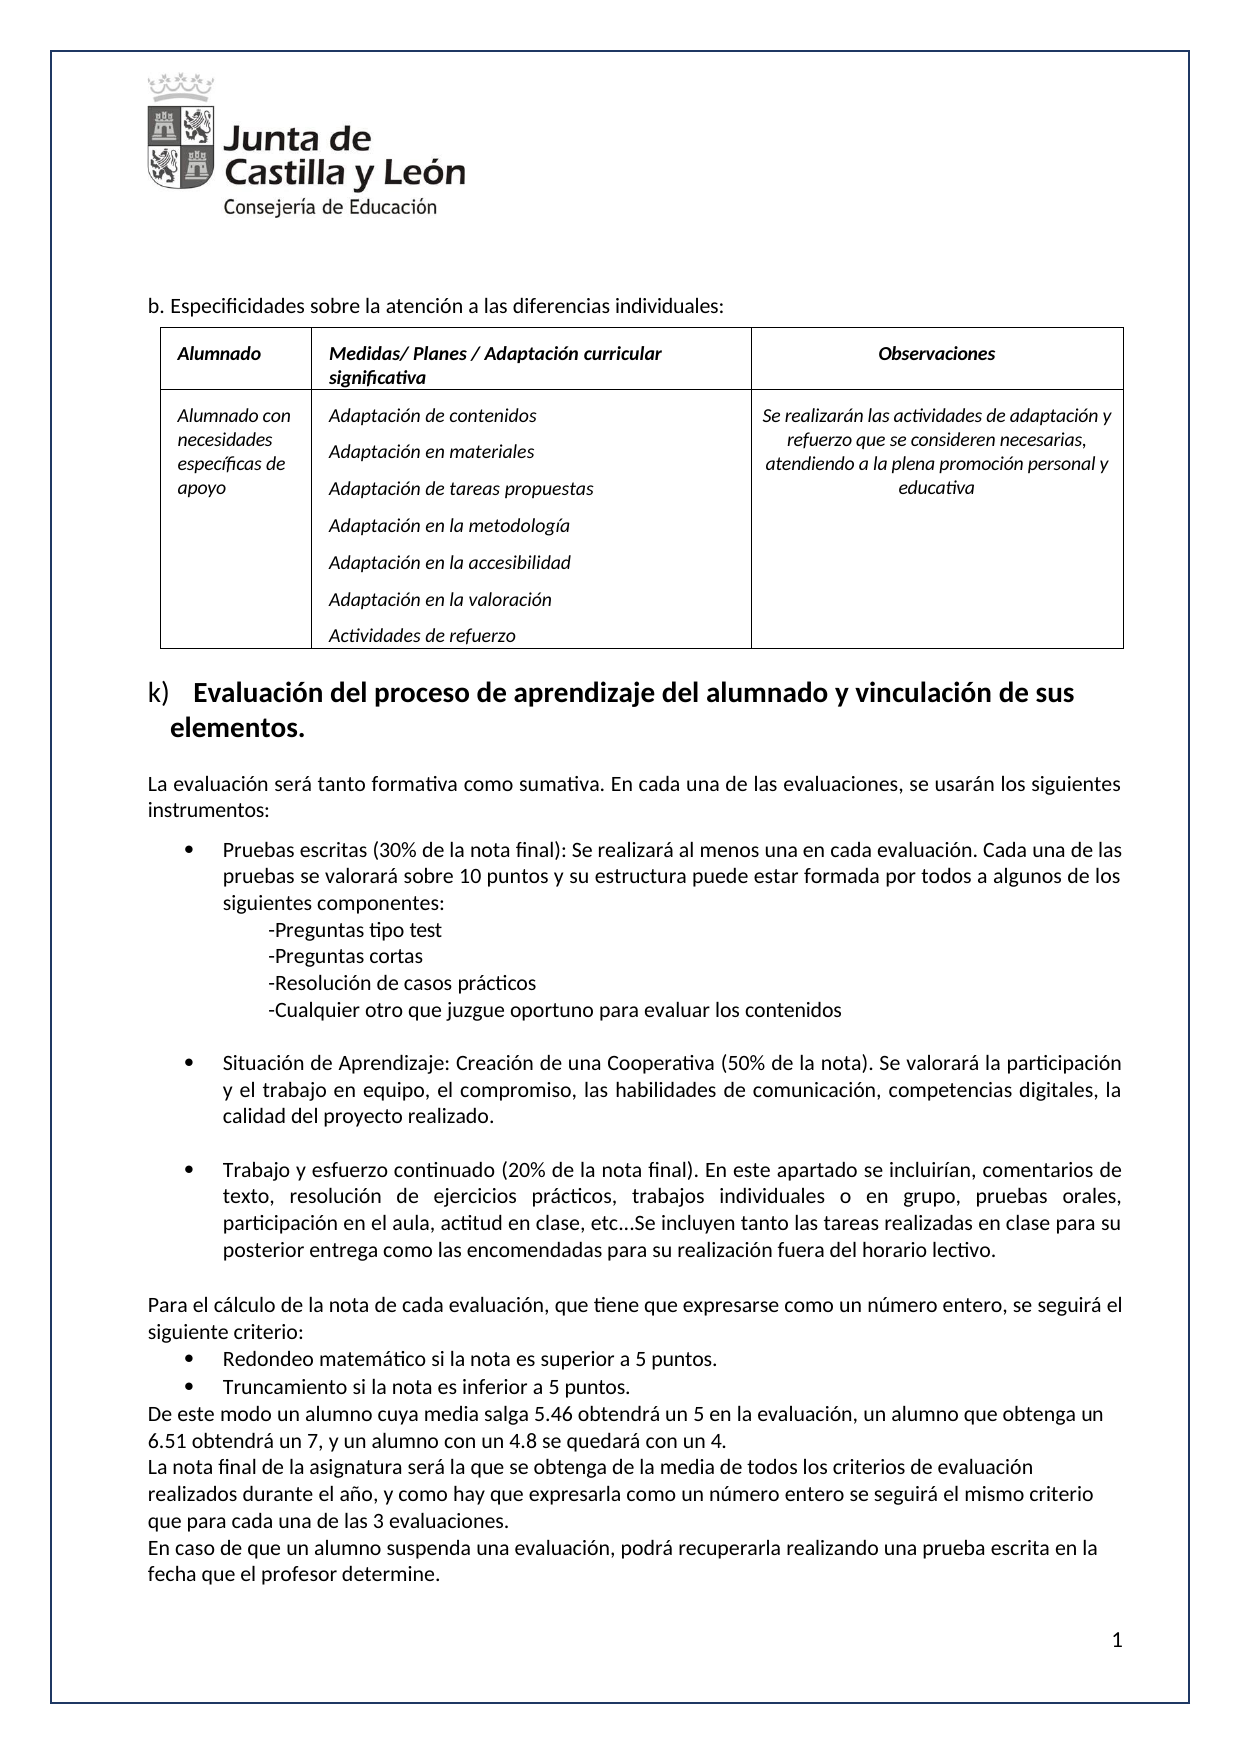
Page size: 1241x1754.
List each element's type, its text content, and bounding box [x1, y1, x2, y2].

text La evaluación será tanto formativa como sumativa. En cada una de las evaluaciones, se usarán los siguientes instrumentos: [148, 770, 1122, 823]
table_cell Alumnado con necesidades específicas de apoyo [161, 390, 311, 648]
table_header Alumnado [161, 328, 311, 389]
text -Preguntas cortas [268, 942, 1152, 969]
list Situación de Aprendizaje: Creación de una Cooperativa (50% de la nota). Se valorará la participación y el trabajo en equipo, el compromiso, las habilidades de comunicación, competencias digitales, la calidad del proyecto realizado. [185, 1049, 1123, 1129]
table_cell Se realizarán las actividades de adaptación y refuerzo que se consideren necesarias, atendiendo a la plena promoción personal y educativa [752, 390, 1123, 648]
text -Resolución de casos prácticos [268, 969, 1152, 996]
text -Cualquier otro que juzgue oportuno para evaluar los contenidos [268, 996, 1152, 1022]
text La nota final de la asignatura será la que se obtenga de la media de todos los criterios de evaluación realizados durante el año, y como hay que expresarla como un número entero se seguirá el mismo criterio que para cada una de las 3 evaluaciones. [148, 1453, 1120, 1533]
list Especificidades sobre la atención a las diferencias individuales: [148, 292, 1152, 319]
table_header Observaciones [752, 328, 1123, 389]
text 6.51 obtendrá un 7, y un alumno con un 4.8 se quedará con un 4. [148, 1427, 1152, 1453]
list Trabajo y esfuerzo continuado (20% de la nota final). En este apartado se incluirían, comentarios de texto, resolución de ejercicios prácticos, trabajos individuales o en grupo, pruebas orales, participación en el aula, actitud en clase, etc...Se incluyen tanto las tareas realizadas en clase para su posterior entrega como las encomendadas para su realización fuera del horario lectivo. [185, 1156, 1123, 1262]
list Redondeo matemático si la nota es superior a 5 puntos. [185, 1344, 1152, 1372]
text Para el cálculo de la nota de cada evaluación, que tiene que expresarse como un número entero, se seguirá el siguiente criterio: [148, 1291, 1152, 1344]
text -Preguntas tipo test [268, 916, 1152, 942]
list Truncamiento si la nota es inferior a 5 puntos. [185, 1372, 1152, 1400]
picture [147, 72, 465, 218]
subtitle Evaluación del proceso de aprendizaje del alumnado y vinculación de sus elementos. [148, 674, 1152, 745]
text En caso de que un alumno suspenda una evaluación, podrá recuperarla realizando una prueba escrita en la fecha que el profesor determine. [148, 1534, 1120, 1587]
text De este modo un alumno cuya media salga 5.46 obtendrá un 5 en la evaluación, un alumno que obtenga un [148, 1400, 1152, 1427]
table_header Medidas/ Planes / Adaptación curricular significativa [312, 328, 751, 389]
list Pruebas escritas (30% de la nota final): Se realizará al menos una en cada evaluación. Cada una de las pruebas se valorará sobre 10 puntos y su estructura puede estar formada por todos a algunos de los siguientes componentes: [185, 836, 1122, 916]
table_cell Adaptación de contenidos Adaptación en materiales Adaptación de tareas propuestas Adaptación en la metodología Adaptación en la accesibilidad Adaptación en la valoración Actividades de refuerzo [312, 390, 751, 648]
